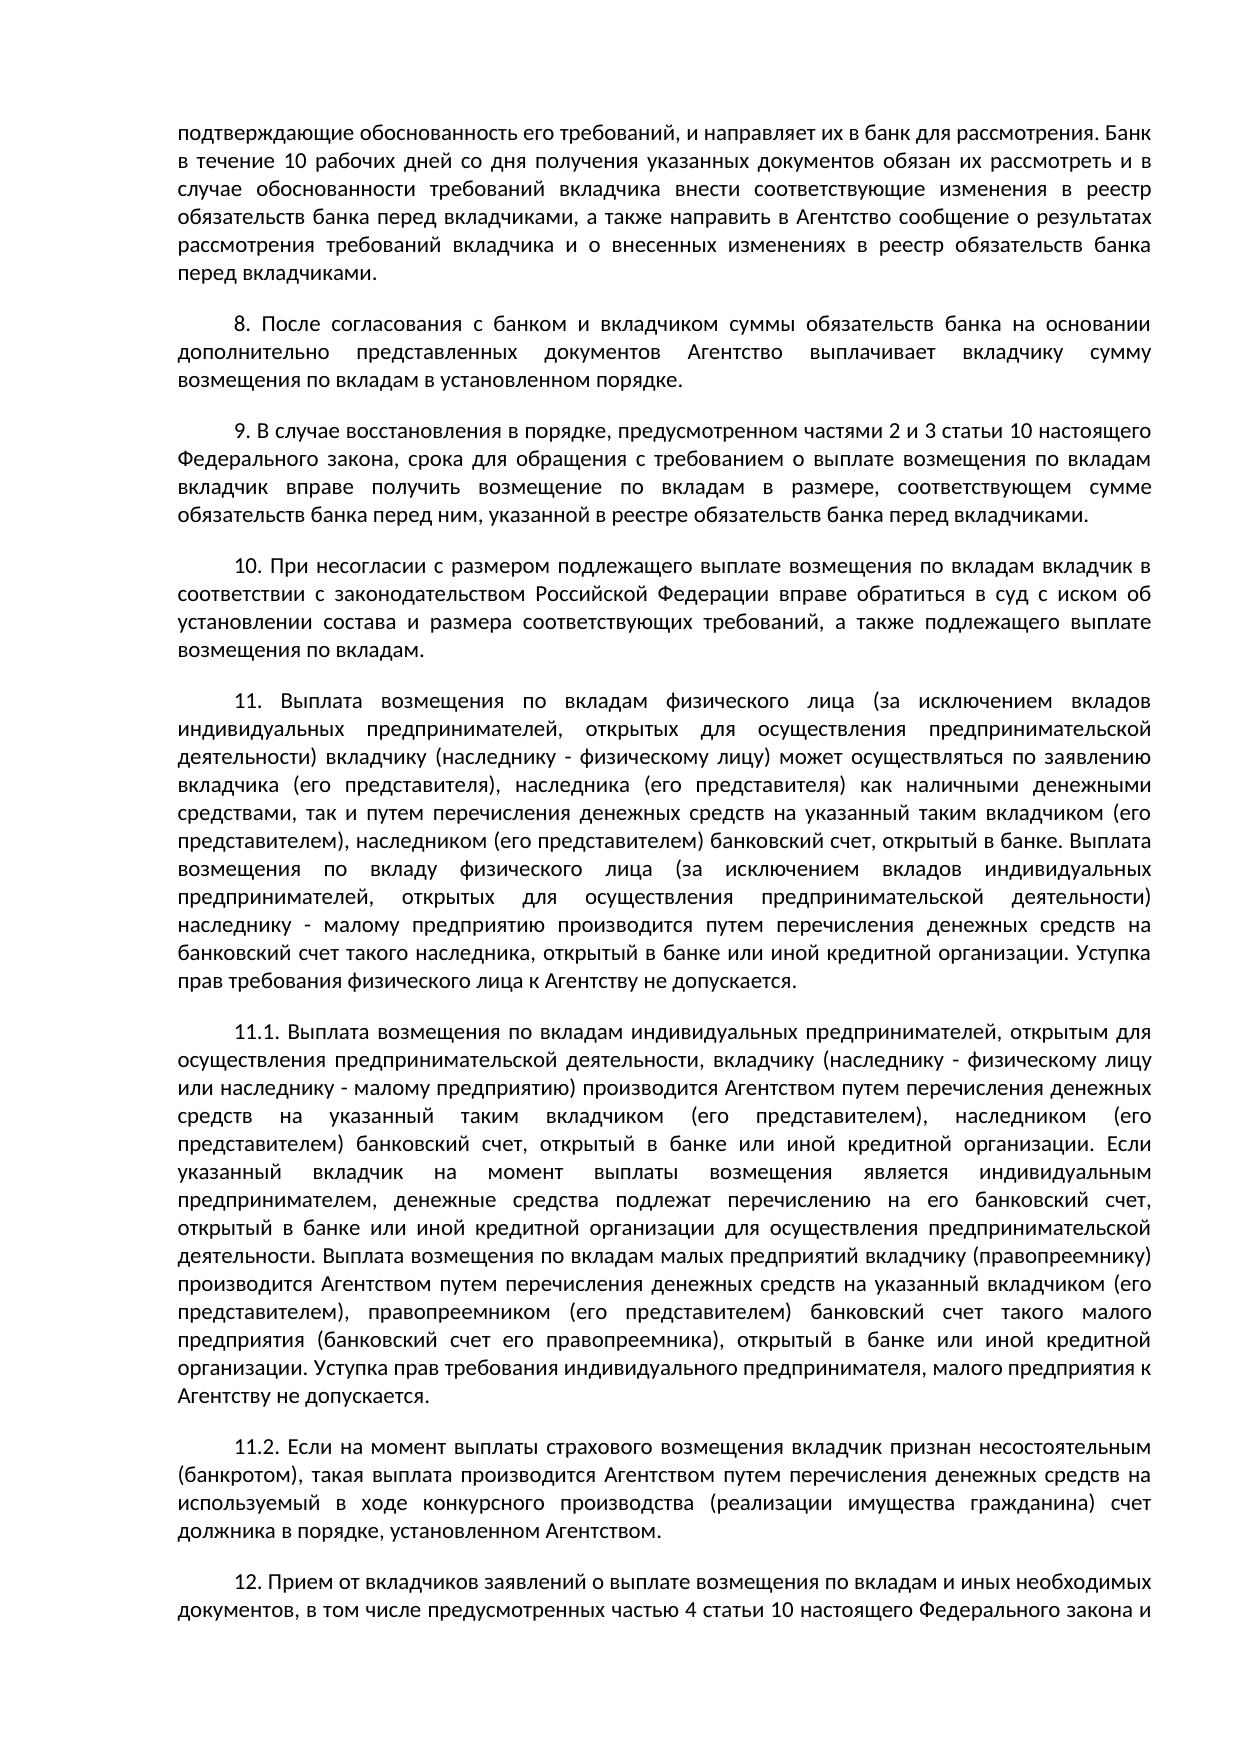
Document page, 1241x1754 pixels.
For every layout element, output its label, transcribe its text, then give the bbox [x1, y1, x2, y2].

text 8. После согласования с банком и вкладчиком суммы обязательств банка на основании дополнительно представленных документов Агентство выплачивает вкладчику сумму возмещения по вкладам в установленном порядке. [177, 309, 1152, 393]
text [177, 1567, 1152, 1623]
text 11.2. Если на момент выплаты страхового возмещения вкладчик признан несостоятельным (банкротом), такая выплата производится Агентством путем перечисления денежных средств на используемый в ходе конкурсного производства (реализации имущества гражданина) счет должника в порядке, установленном Агентством. [177, 1432, 1152, 1544]
text 9. В случае восстановления в порядке, предусмотренном частями 2 и 3 статьи 10 настоящего Федерального закона, срока для обращения с требованием о выплате возмещения по вкладам вкладчик вправе получить возмещение по вкладам в размере, соответствующем сумме обязательств банка перед ним, указанной в реестре обязательств банка перед вкладчиками. [177, 416, 1152, 528]
text 11. Выплата возмещения по вкладам физического лица (за исключением вкладов индивидуальных предпринимателей, открытых для осуществления предпринимательской деятельности) вкладчику (наследнику - физическому лицу) может осуществляться по заявлению вкладчика (его представителя), наследника (его представителя) как наличными денежными средствами, так и путем перечисления денежных средств на указанный таким вкладчиком (его представителем), наследником (его представителем) банковский счет, открытый в банке. Выплата возмещения по вкладу физического лица (за исключением вкладов индивидуальных предпринимателей, открытых для осуществления предпринимательской деятельности) наследнику - малому предприятию производится путем перечисления денежных средств на банковский счет такого наследника, открытый в банке или иной кредитной организации. Уступка прав требования физического лица к Агентству не допускается. [177, 686, 1152, 994]
text 11.1. Выплата возмещения по вкладам индивидуальных предпринимателей, открытым для осуществления предпринимательской деятельности, вкладчику (наследнику - физическому лицу или наследнику - малому предприятию) производится Агентством путем перечисления денежных средств на указанный таким вкладчиком (его представителем), наследником (его представителем) банковский счет, открытый в банке или иной кредитной организации. Если указанный вкладчик на момент выплаты возмещения является индивидуальным предпринимателем, денежные средства подлежат перечислению на его банковский счет, открытый в банке или иной кредитной организации для осуществления предпринимательской деятельности. Выплата возмещения по вкладам малых предприятий вкладчику (правопреемнику) производится Агентством путем перечисления денежных средств на указанный вкладчиком (его представителем), правопреемником (его представителем) банковский счет такого малого предприятия (банковский счет его правопреемника), открытый в банке или иной кредитной организации. Уступка прав требования индивидуального предпринимателя, малого предприятия к Агентству не допускается. [177, 1017, 1152, 1409]
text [177, 118, 1152, 286]
text 10. При несогласии с размером подлежащего выплате возмещения по вкладам вкладчик в соответствии с законодательством Российской Федерации вправе обратиться в суд с иском об установлении состава и размера соответствующих требований, а также подлежащего выплате возмещения по вкладам. [177, 551, 1152, 663]
